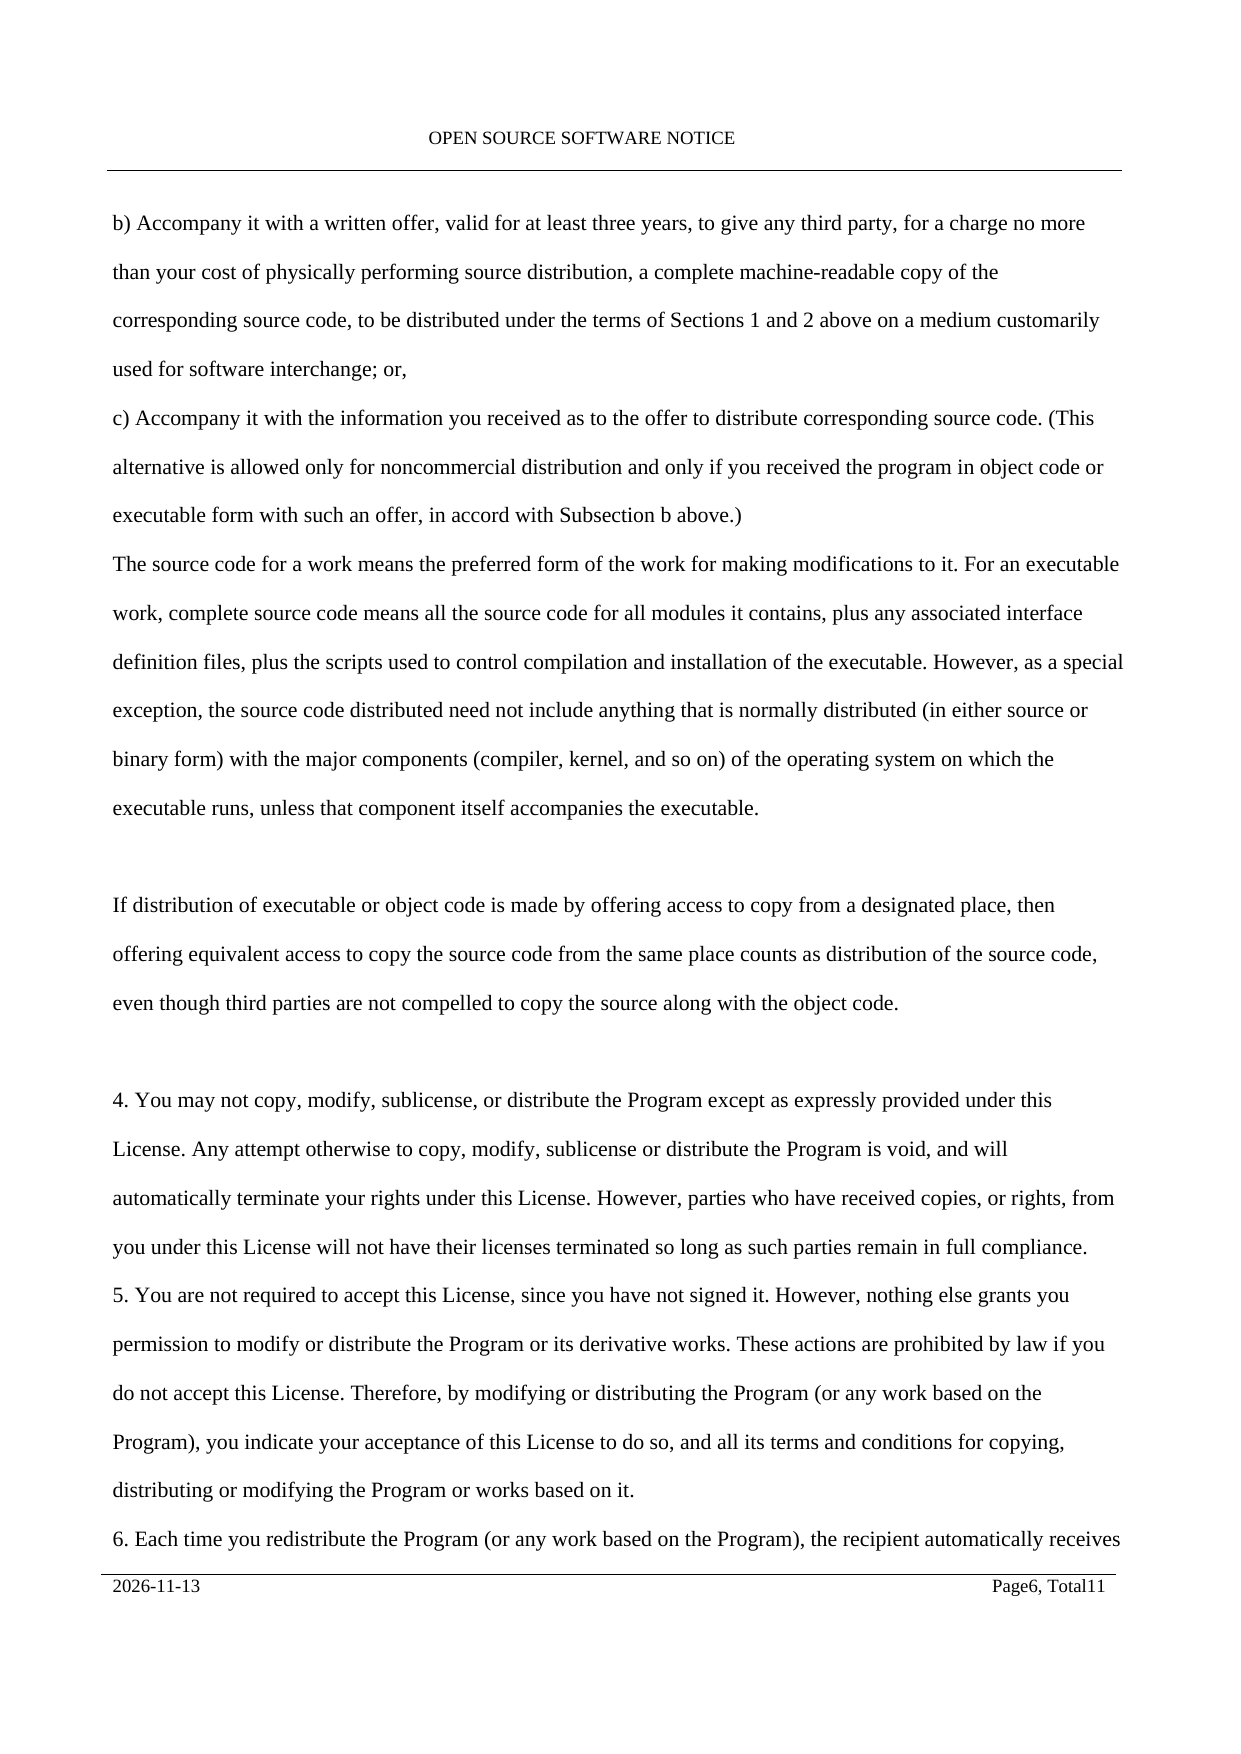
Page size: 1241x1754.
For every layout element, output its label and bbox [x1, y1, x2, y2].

text [112, 206, 1128, 1555]
